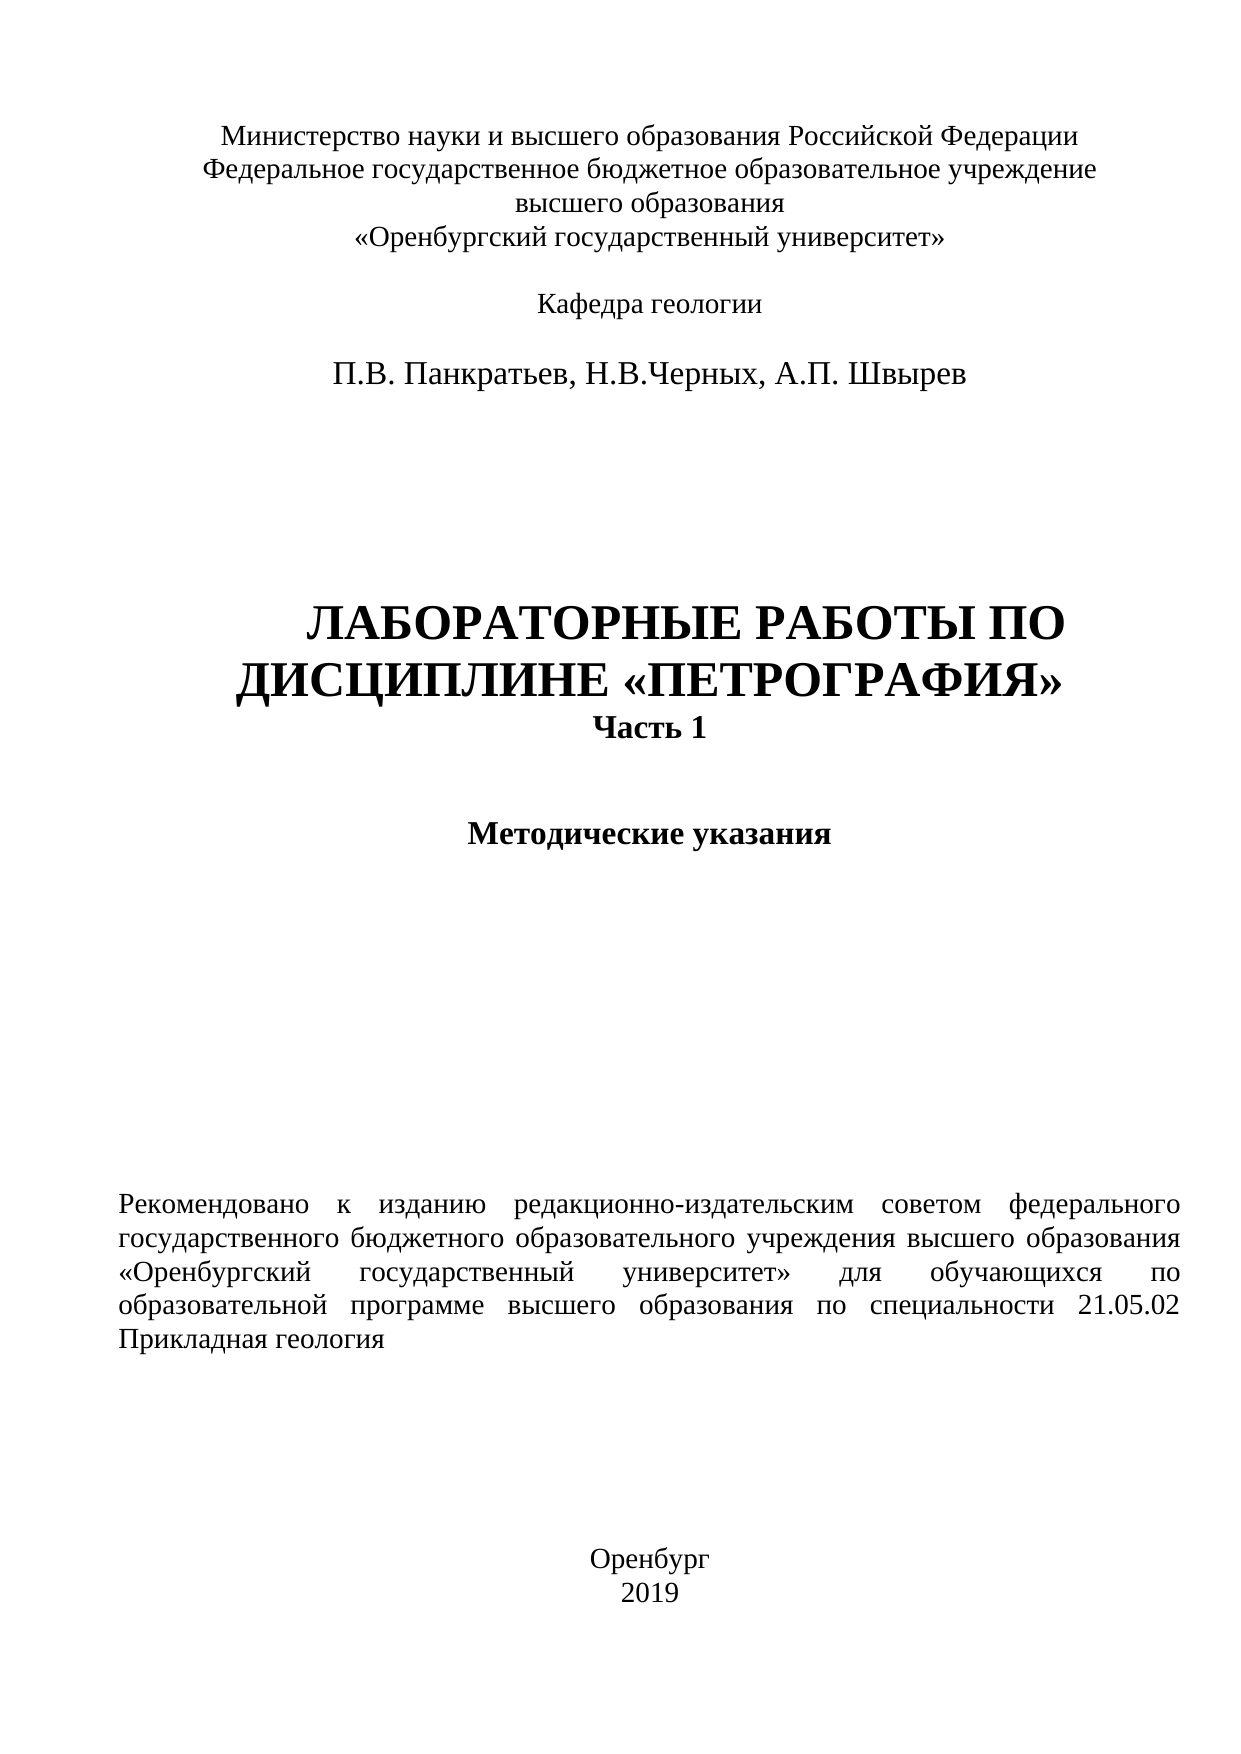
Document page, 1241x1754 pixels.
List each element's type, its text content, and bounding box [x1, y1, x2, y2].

text Рекомендовано к изданию редакционно-издательским советом федерального государственного бюджетного образовательного учреждения высшего образования «Оренбургский государственный университет» для обучающихся по образовательной программе высшего образования по специальности 21.05.02 Прикладная геология [118, 1187, 1181, 1354]
text Министерство науки и высшего образования Российской Федерации [118, 118, 1181, 152]
text Кафедра геологии [118, 286, 1181, 319]
text «Оренбургский государственный университет» [118, 219, 1181, 252]
text Методические указания [118, 813, 1181, 851]
text высшего образования [118, 185, 1181, 219]
text П.В. Панкратьев, Н.В.Черных, А.П. Швырев [118, 353, 1181, 391]
text Федеральное государственное бюджетное образовательное учреждение [118, 152, 1181, 185]
text ЛАБОРАТОРНЫЕ РАБОТЫ ПО [118, 592, 1181, 650]
text 2019 [118, 1575, 1181, 1608]
text ДИСЦИПЛИНЕ «ПЕТРОГРАФИЯ» [118, 650, 1181, 707]
text Часть 1 [118, 707, 1181, 746]
text Оренбург [118, 1541, 1181, 1575]
